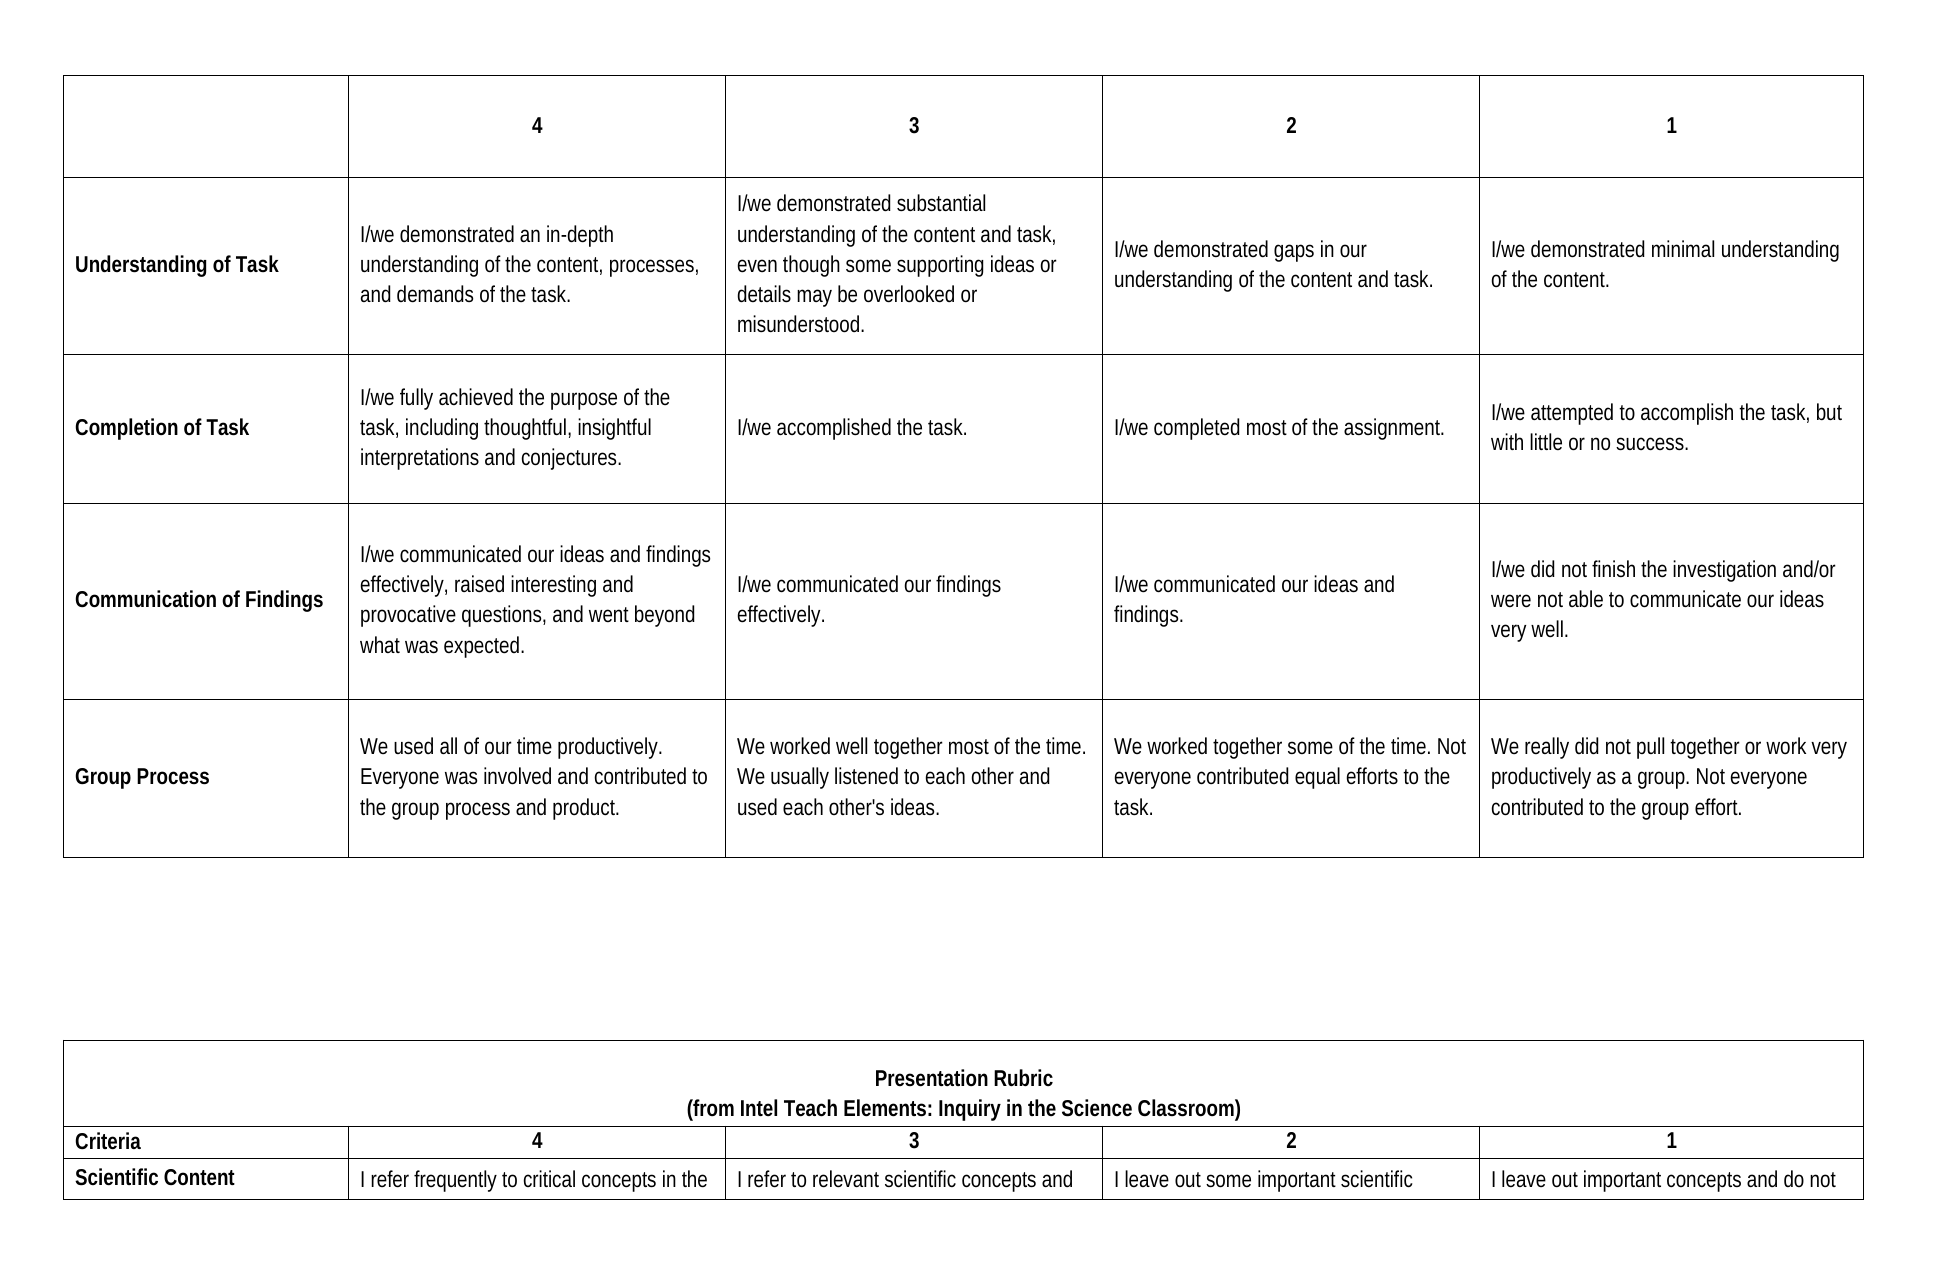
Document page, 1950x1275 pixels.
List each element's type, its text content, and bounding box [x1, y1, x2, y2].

table_cell I/we demonstrated an in-depth understanding of the content, processes, and demands of the task. [349, 178, 725, 354]
table_cell I/we fully achieved the purpose of the task, including thoughtful, insightful interpretations and conjectures. [349, 355, 725, 503]
table_cell Criteria [64, 1127, 348, 1158]
table_cell 1 [1480, 1127, 1863, 1158]
table_cell I/we completed most of the assignment. [1103, 355, 1479, 503]
table_cell We really did not pull together or work very productively as a group. Not everyone contributed to the group effort. [1480, 700, 1863, 857]
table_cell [1103, 1159, 1479, 1199]
table_cell I/we communicated our ideas and findings effectively, raised interesting and provocative questions, and went beyond what was expected. [349, 504, 725, 699]
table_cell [726, 1159, 1102, 1199]
table_cell I/we attempted to accomplish the task, but with little or no success. [1480, 355, 1863, 503]
table_cell I/we communicated our ideas and findings. [1103, 504, 1479, 699]
table_cell We used all of our time productively. Everyone was involved and contributed to the group process and product. [349, 700, 725, 857]
table_cell We worked well together most of the time. We usually listened to each other and used each other's ideas. [726, 700, 1102, 857]
table_cell I/we demonstrated gaps in our understanding of the content and task. [1103, 178, 1479, 354]
table_cell Group Process [64, 700, 348, 857]
table_cell 4 [349, 76, 725, 177]
table_cell Scientific Content [64, 1159, 348, 1199]
table_cell Communication of Findings [64, 504, 348, 699]
table_cell 1 [1480, 76, 1863, 177]
table_cell I/we accomplished the task. [726, 355, 1102, 503]
table_cell 4 [349, 1127, 725, 1158]
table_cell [1480, 1159, 1863, 1199]
table_cell 2 [1103, 76, 1479, 177]
table_cell 3 [726, 1127, 1102, 1158]
table_cell I/we demonstrated minimal understanding of the content. [1480, 178, 1863, 354]
table_cell 2 [1103, 1127, 1479, 1158]
table_cell I/we demonstrated substantial understanding of the content and task, even though some supporting ideas or details may be overlooked or misunderstood. [726, 178, 1102, 354]
table_cell I/we did not finish the investigation and/or were not able to communicate our ideas very well. [1480, 504, 1863, 699]
table_cell We worked together some of the time. Not everyone contributed equal efforts to the task. [1103, 700, 1479, 857]
table_cell Understanding of Task [64, 178, 348, 354]
table_cell I/we communicated our findings effectively. [726, 504, 1102, 699]
table_header Presentation Rubric (from Intel Teach Elements: Inquiry in the Science Classroom) [64, 1041, 1863, 1126]
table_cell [349, 1159, 725, 1199]
table_cell [64, 76, 348, 177]
table_cell 3 [726, 76, 1102, 177]
table_cell Completion of Task [64, 355, 348, 503]
